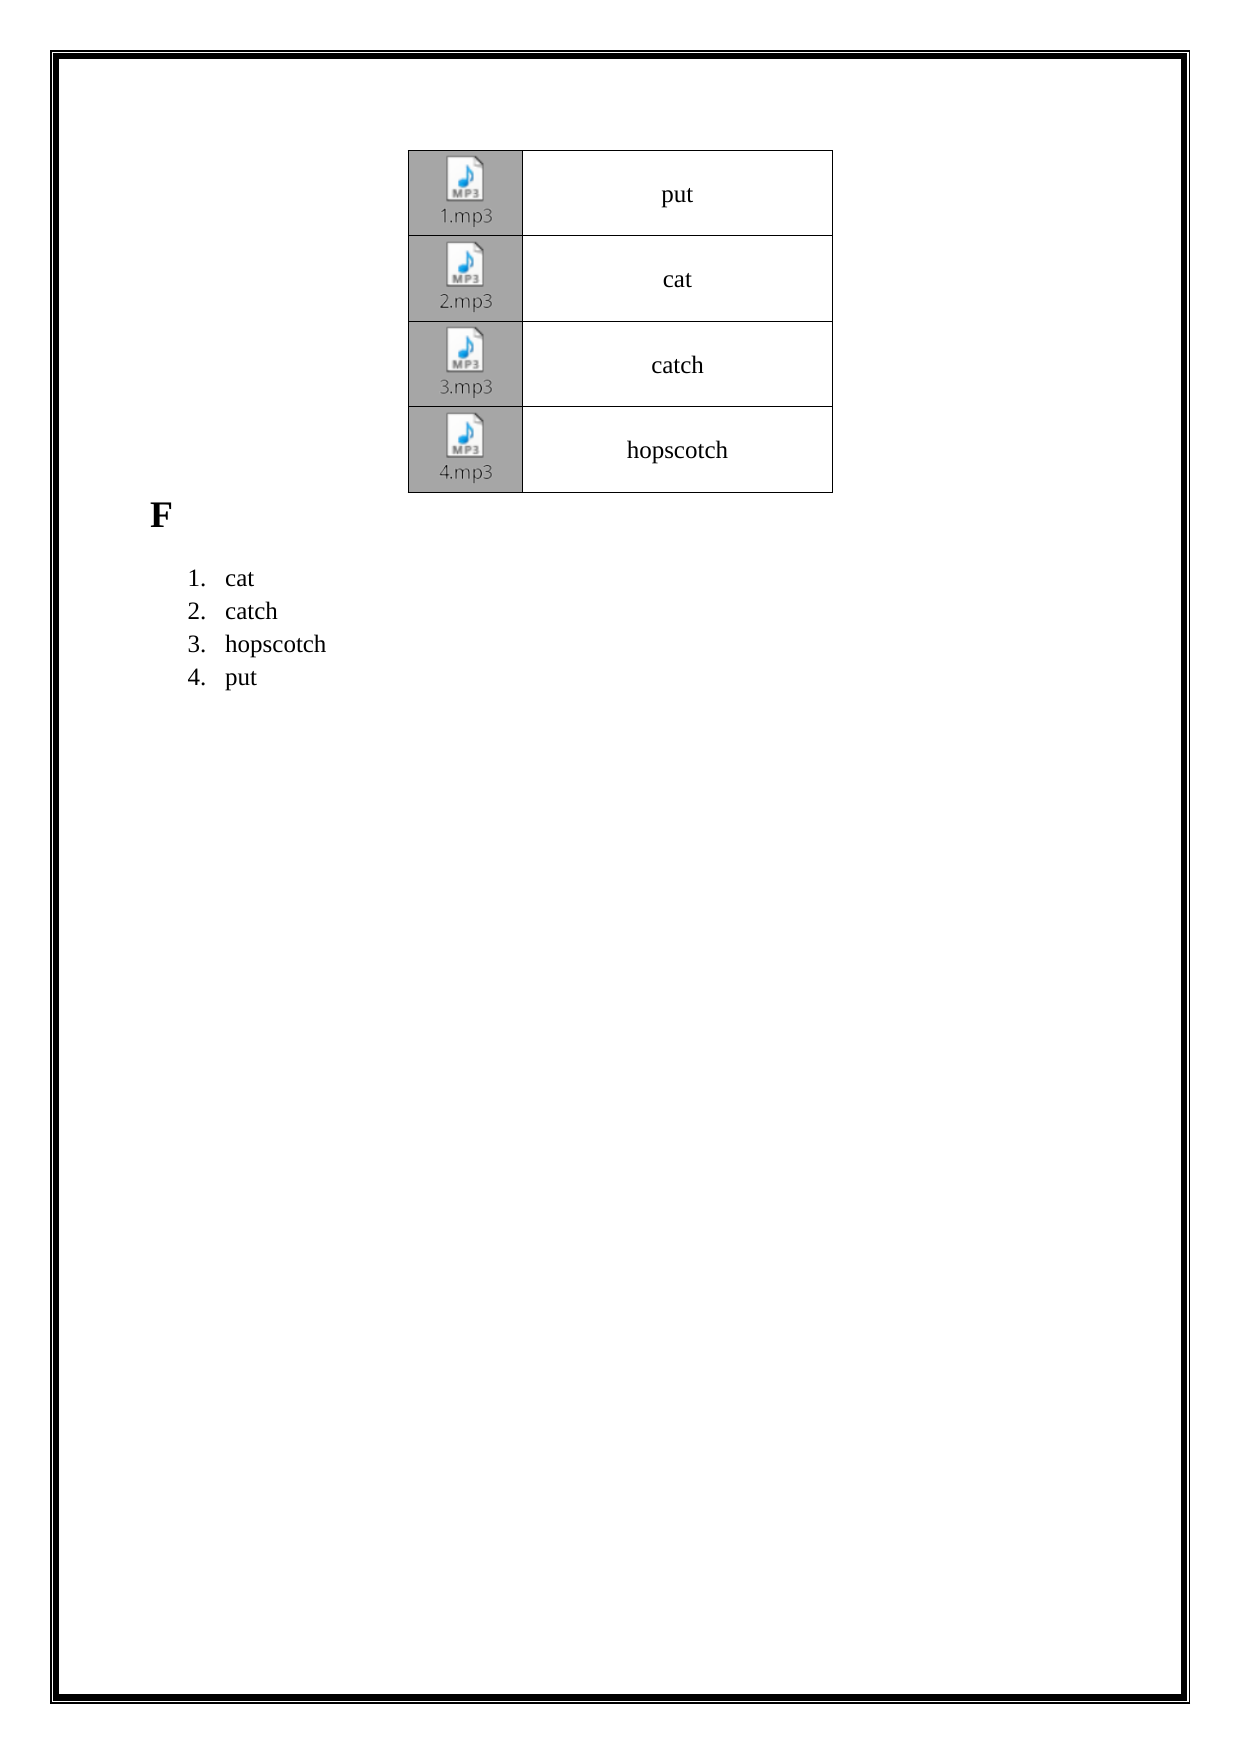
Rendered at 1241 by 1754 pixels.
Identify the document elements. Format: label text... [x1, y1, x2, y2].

table_cell [409, 236, 522, 321]
table_header [409, 151, 522, 235]
list catch [187, 596, 1090, 625]
table_header put [523, 151, 832, 235]
table_cell cat [523, 236, 832, 321]
list put [187, 662, 1090, 691]
text F [150, 493, 1090, 536]
list hopscotch [187, 629, 1090, 658]
table_cell hopscotch [523, 407, 832, 492]
list cat [187, 563, 1090, 592]
table_cell [409, 407, 522, 492]
table_cell [409, 322, 522, 406]
table_cell catch [523, 322, 832, 406]
